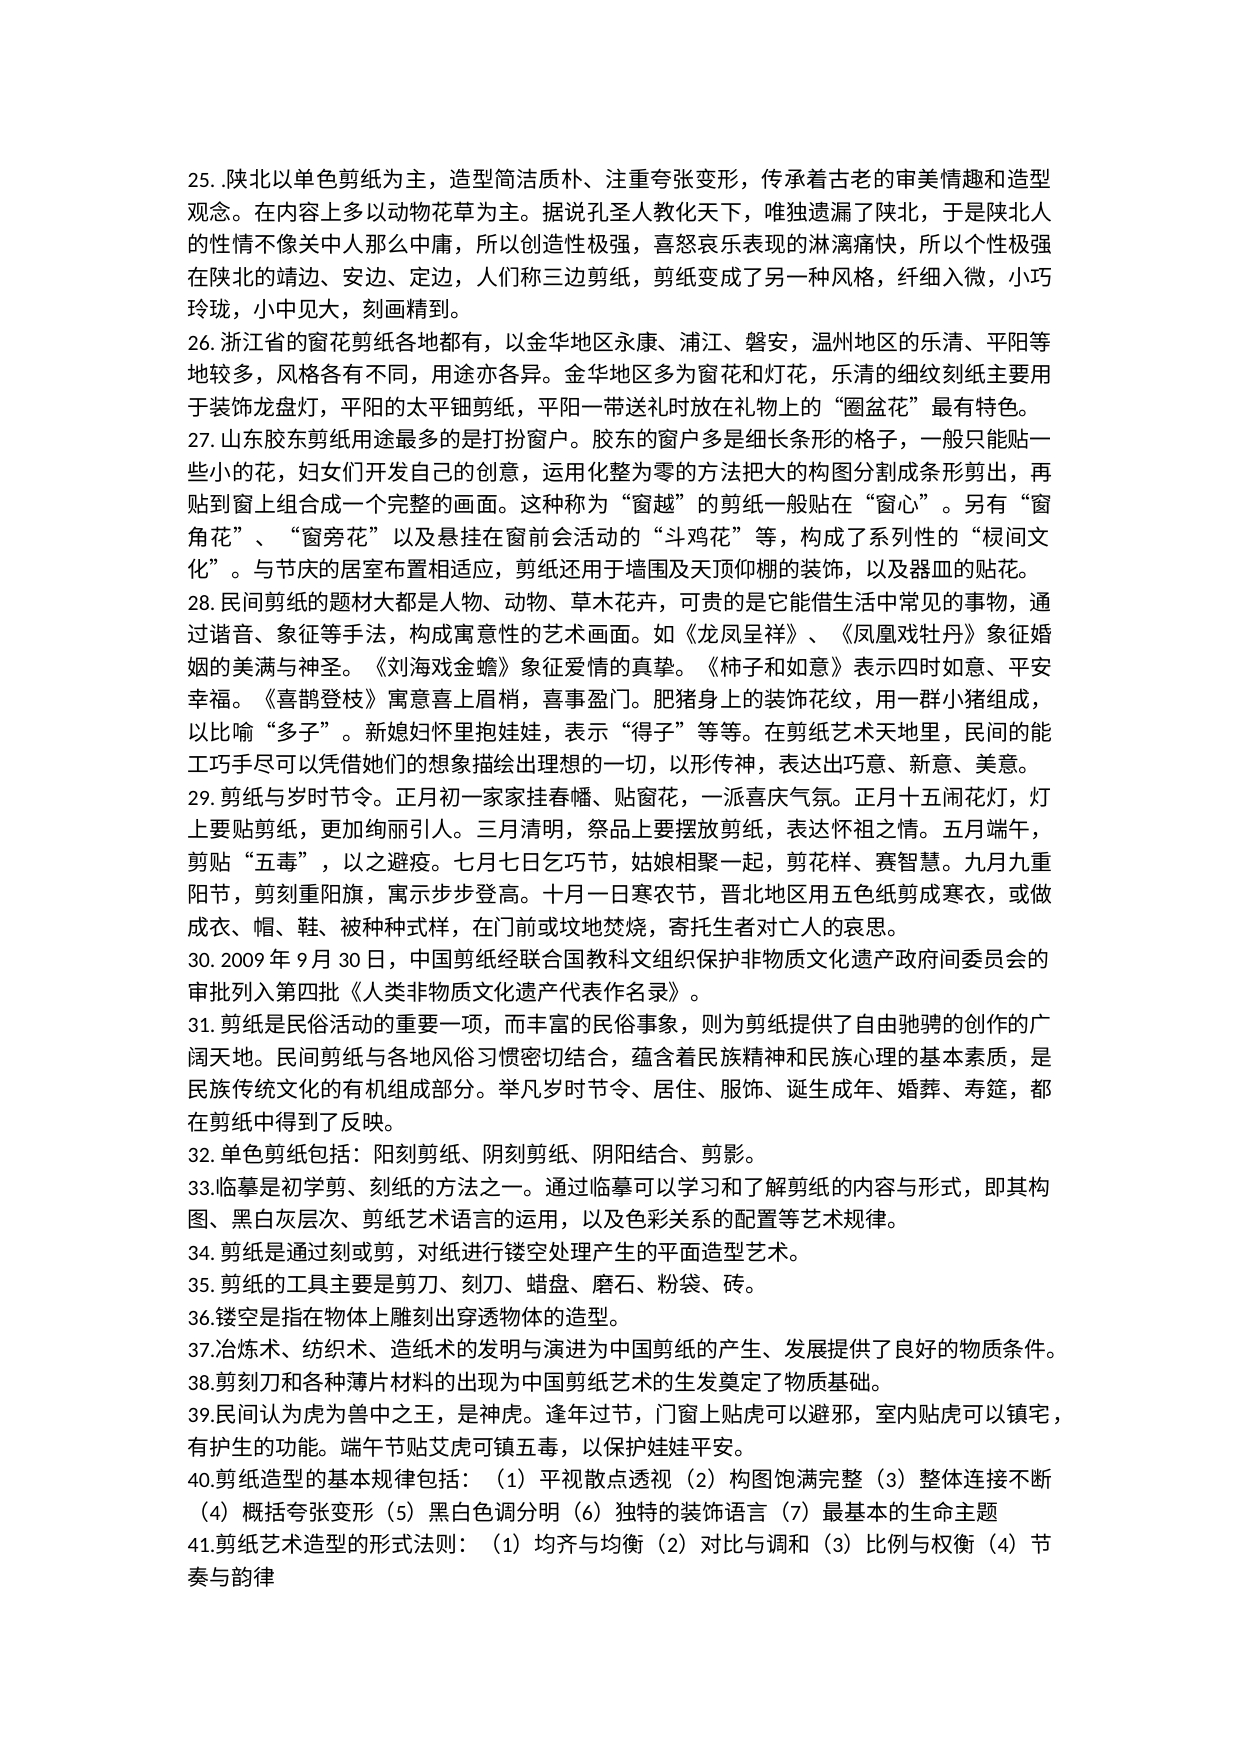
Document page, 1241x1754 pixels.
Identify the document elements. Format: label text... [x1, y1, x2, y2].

text 25. .陕北以单色剪纸为主，造型简洁质朴、注重夸张变形，传承着古老的审美情趣和造型观念。在内容上多以动物花草为主。据说孔圣人教化天下，唯独遗漏了陕北，于是陕北人的性情不像关中人那么中庸，所以创造性极强，喜怒哀乐表现的淋漓痛快，所以个性极强。在陕北的靖边、安边、定边，人们称三边剪纸，剪纸变成了另一种风格，纤细入微，小巧玲珑，小中见大，刻画精到。 [187, 162, 1053, 324]
text 27. 山东胶东剪纸用途最多的是打扮窗户。胶东的窗户多是细长条形的格子，一般只能贴一些小的花，妇女们开发自己的创意，运用化整为零的方法把大的构图分割成条形剪出，再贴到窗上组合成一个完整的画面。这种称为“窗越”的剪纸一般贴在“窗心”。另有“窗角花”、“窗旁花”以及悬挂在窗前会活动的“斗鸡花”等，构成了系列性的“棂间文化”。与节庆的居室布置相适应，剪纸还用于墙围及天顶仰棚的装饰，以及器皿的贴花。 [187, 422, 1053, 584]
text 33.临摹是初学剪、刻纸的方法之一。通过临摹可以学习和了解剪纸的内容与形式，即其构图、黑白灰层次、剪纸艺术语言的运用，以及色彩关系的配置等艺术规律。 [187, 1169, 1053, 1234]
text 37.冶炼术、纺织术、造纸术的发明与演进为中国剪纸的产生、发展提供了良好的物质条件。 [187, 1332, 1053, 1364]
text 30. 2009年9月30日，中国剪纸经联合国教科文组织保护非物质文化遗产政府间委员会的审批列入第四批《人类非物质文化遗产代表作名录》。 [187, 942, 1053, 1007]
text 41.剪纸艺术造型的形式法则：（1）均齐与均衡（2）对比与调和（3）比例与权衡（4）节奏与韵律 [187, 1527, 1053, 1592]
text 38.剪刻刀和各种薄片材料的出现为中国剪纸艺术的生发奠定了物质基础。 [187, 1364, 1053, 1397]
text 29. 剪纸与岁时节令。正月初一家家挂春幡、贴窗花，一派喜庆气氛。正月十五闹花灯，灯上要贴剪纸，更加绚丽引人。三月清明，祭品上要摆放剪纸，表达怀祖之情。五月端午，剪贴“五毒”，以之避疫。七月七日乞巧节，姑娘相聚一起，剪花样、赛智慧。九月九重阳节，剪刻重阳旗，寓示步步登高。十月一日寒农节，晋北地区用五色纸剪成寒衣，或做成衣、帽、鞋、被种种式样，在门前或坟地焚烧，寄托生者对亡人的哀思。 [187, 779, 1053, 942]
text 32. 单色剪纸包括：阳刻剪纸、阴刻剪纸、阴阳结合、剪影。 [187, 1137, 1053, 1169]
text 31. 剪纸是民俗活动的重要一项，而丰富的民俗事象，则为剪纸提供了自由驰骋的创作的广阔天地。民间剪纸与各地风俗习惯密切结合，蕴含着民族精神和民族心理的基本素质，是民族传统文化的有机组成部分。举凡岁时节令、居住、服饰、诞生成年、婚葬、寿筵，都在剪纸中得到了反映。 [187, 1007, 1053, 1137]
text 39.民间认为虎为兽中之王，是神虎。逢年过节，门窗上贴虎可以避邪，室内贴虎可以镇宅，有护生的功能。端午节贴艾虎可镇五毒，以保护娃娃平安。 [187, 1397, 1053, 1462]
text 34. 剪纸是通过刻或剪，对纸进行镂空处理产生的平面造型艺术。 [187, 1234, 1053, 1267]
text 26. 浙江省的窗花剪纸各地都有，以金华地区永康、浦江、磐安，温州地区的乐清、平阳等地较多，风格各有不同，用途亦各异。金华地区多为窗花和灯花，乐清的细纹刻纸主要用于装饰龙盘灯，平阳的太平钿剪纸，平阳一带送礼时放在礼物上的“圈盆花”最有特色。 [187, 324, 1053, 422]
text 40.剪纸造型的基本规律包括：（1）平视散点透视（2）构图饱满完整（3）整体连接不断（4）概括夸张变形（5）黑白色调分明（6）独特的装饰语言（7）最基本的生命主题 [187, 1462, 1053, 1527]
text 36.镂空是指在物体上雕刻出穿透物体的造型。 [187, 1299, 1053, 1332]
text 35. 剪纸的工具主要是剪刀、刻刀、蜡盘、磨石、粉袋、砖。 [187, 1267, 1053, 1299]
text 28. 民间剪纸的题材大都是人物、动物、草木花卉，可贵的是它能借生活中常见的事物，通过谐音、象征等手法，构成寓意性的艺术画面。如《龙凤呈祥》、《凤凰戏牡丹》象征婚姻的美满与神圣。《刘海戏金蟾》象征爱情的真挚。《柿子和如意》表示四时如意、平安幸福。《喜鹊登枝》寓意喜上眉梢，喜事盈门。肥猪身上的装饰花纹，用一群小猪组成，以比喻“多子”。新媳妇怀里抱娃娃，表示“得子”等等。在剪纸艺术天地里，民间的能工巧手尽可以凭借她们的想象描绘出理想的一切，以形传神，表达出巧意、新意、美意。 [187, 584, 1053, 779]
